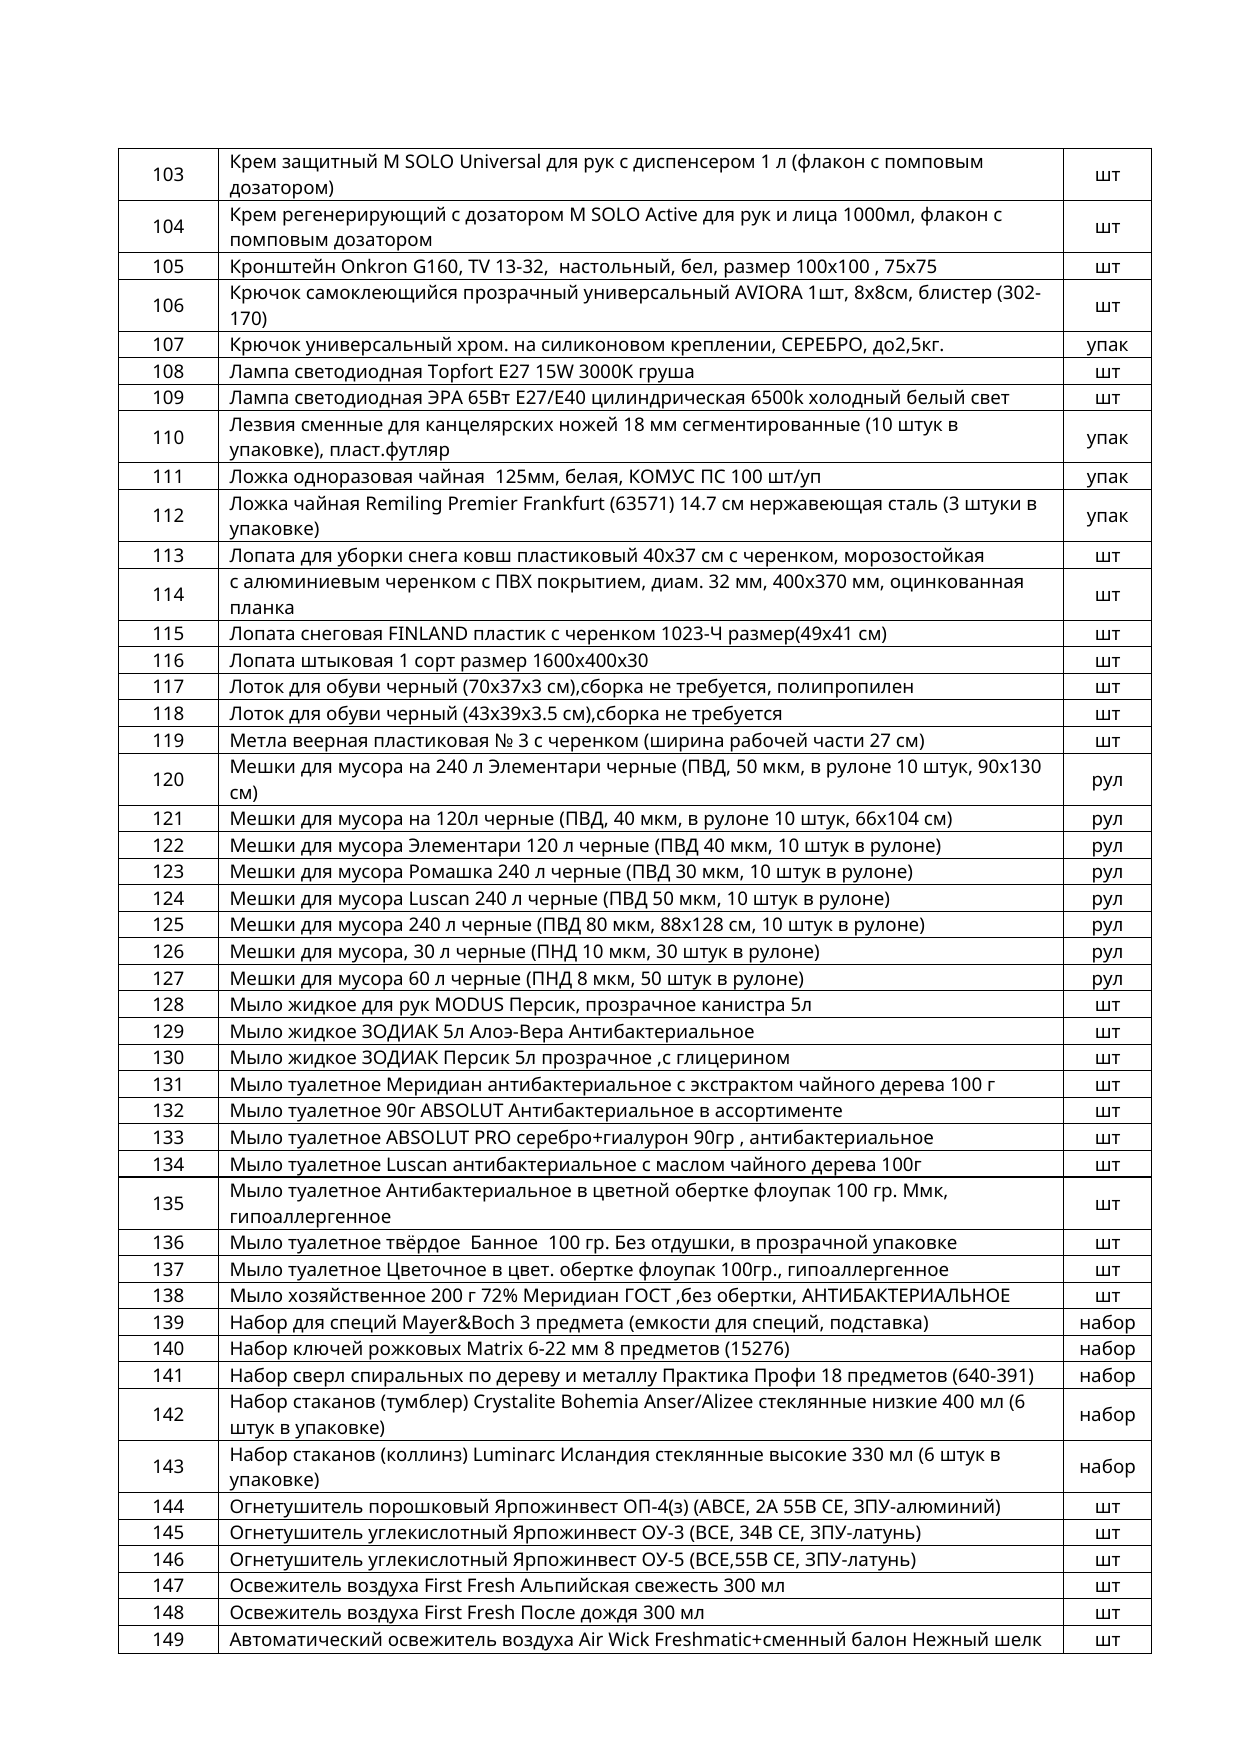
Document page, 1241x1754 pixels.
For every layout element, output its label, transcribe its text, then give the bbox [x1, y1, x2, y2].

table_cell 143 [119, 1441, 218, 1492]
table_cell Лоток для обуви черный (70x37x3 см),сборка не требуется, полипропилен [219, 674, 1063, 699]
table_cell Мешки для мусора 60 л черные (ПНД 8 мкм, 50 штук в рулоне) [219, 965, 1063, 990]
table_cell шт [1064, 1573, 1151, 1598]
table_cell 128 [119, 991, 218, 1017]
table_cell Лампа светодиодная Topfort E27 15W 3000K груша [219, 358, 1063, 384]
table_cell 109 [119, 385, 218, 410]
table_cell Мыло туалетное Luscan антибактериальное с маслом чайного дерева 100г [219, 1151, 1063, 1176]
table_cell Мыло туалетное твёрдое Банное 100 гр. Без отдушки, в прозрачной упаковке [219, 1230, 1063, 1255]
table_cell 108 [119, 358, 218, 384]
table_cell 120 [119, 754, 218, 804]
table_cell с алюминиевым черенком с ПВХ покрытием, диам. 32 мм, 400x370 мм, оцинкованная планка [219, 569, 1063, 619]
table_cell Крючок универсальный хром. на силиконовом креплении, СЕРЕБРО, до2,5кг. [219, 332, 1063, 357]
table_cell упак [1064, 490, 1151, 541]
table_cell 122 [119, 832, 218, 858]
table_cell шт [1064, 1520, 1151, 1545]
table_cell Мыло туалетное Цветочное в цвет. обертке флоупак 100гр., гипоаллергенное [219, 1256, 1063, 1282]
table_cell Крем защитный М SOLO Universal для рук с диспенсером 1 л (флакон с помповым дозатором) [219, 149, 1063, 200]
table_cell Набор стаканов (тумблер) Crystalite Bohemia Anser/Alizee стеклянные низкие 400 мл (6 штук в упаковке) [219, 1389, 1063, 1440]
table_cell Мешки для мусора 240 л черные (ПВД 80 мкм, 88x128 см, 10 штук в рулоне) [219, 912, 1063, 937]
table_cell шт [1064, 1283, 1151, 1308]
table_cell шт [1064, 674, 1151, 699]
table_cell шт [1064, 727, 1151, 752]
table_cell 126 [119, 938, 218, 964]
table_cell 142 [119, 1389, 218, 1440]
table_cell рул [1064, 859, 1151, 884]
table_cell Мыло хозяйственное 200 г 72% Меридиан ГОСТ ,без обертки, АНТИБАКТЕРИАЛЬНОЕ [219, 1283, 1063, 1308]
table_cell 123 [119, 859, 218, 884]
table_cell 130 [119, 1045, 218, 1070]
table_cell шт [1064, 149, 1151, 200]
table_cell 119 [119, 727, 218, 752]
table_cell Лопата штыковая 1 сорт размер 1600x400x30 [219, 647, 1063, 673]
table_cell 104 [119, 201, 218, 252]
table_cell шт [1064, 201, 1151, 252]
table_cell Метла веерная пластиковая № 3 с черенком (ширина рабочей части 27 см) [219, 727, 1063, 752]
table_cell шт [1064, 1151, 1151, 1176]
table_cell шт [1064, 1230, 1151, 1255]
table_cell Лопата снеговая FINLAND пластик с черенком 1023-Ч размер(49х41 см) [219, 621, 1063, 646]
table_cell шт [1064, 1256, 1151, 1282]
table_cell 134 [119, 1151, 218, 1176]
table_cell шт [1064, 569, 1151, 619]
table_cell шт [1064, 700, 1151, 726]
table_cell шт [1064, 1098, 1151, 1123]
table_cell Мешки для мусора на 120л черные (ПВД, 40 мкм, в рулоне 10 штук, 66х104 см) [219, 806, 1063, 831]
table_cell 118 [119, 700, 218, 726]
table_cell 111 [119, 463, 218, 489]
table_cell шт [1064, 358, 1151, 384]
table_cell рул [1064, 912, 1151, 937]
table_cell 138 [119, 1283, 218, 1308]
table_cell набор [1064, 1336, 1151, 1361]
table_cell Набор для специй Mayer&Boch 3 предмета (емкости для специй, подставка) [219, 1309, 1063, 1335]
table_cell 105 [119, 253, 218, 278]
table_cell 114 [119, 569, 218, 619]
table_cell шт [1064, 1018, 1151, 1043]
table_cell Лампа светодиодная ЭРА 65Вт E27/E40 цилиндрическая 6500k холодный белый свет [219, 385, 1063, 410]
table_cell шт [1064, 991, 1151, 1017]
table_cell 115 [119, 621, 218, 646]
table_cell 121 [119, 806, 218, 831]
table_cell шт [1064, 1071, 1151, 1097]
table_cell рул [1064, 885, 1151, 911]
table_cell 106 [119, 280, 218, 331]
table_cell Мыло жидкое ЗОДИАК 5л Алоэ-Вера Антибактериальное [219, 1018, 1063, 1043]
table_cell упак [1064, 411, 1151, 462]
table_cell шт [1064, 621, 1151, 646]
table_cell Освежитель воздуха First Fresh После дождя 300 мл [219, 1599, 1063, 1625]
table_cell 103 [119, 149, 218, 200]
table_cell 133 [119, 1124, 218, 1150]
table_cell Набор сверл спиральных по дереву и металлу Практика Профи 18 предметов (640-391) [219, 1362, 1063, 1388]
table_cell шт [1064, 1045, 1151, 1070]
table_cell рул [1064, 806, 1151, 831]
table_cell Лоток для обуви черный (43x39x3.5 см),сборка не требуется [219, 700, 1063, 726]
table_cell Лопата для уборки снега ковш пластиковый 40x37 см с черенком, морозостойкая [219, 542, 1063, 567]
table_cell рул [1064, 832, 1151, 858]
table_cell рул [1064, 754, 1151, 804]
table_cell Лезвия сменные для канцелярских ножей 18 мм сегментированные (10 штук в упаковке), пласт.футляр [219, 411, 1063, 462]
table_cell Кронштейн Onkron G160, TV 13-32, настольный, бел, размер 100x100 , 75x75 [219, 253, 1063, 278]
table_cell Крем регенерирующий с дозатором М SOLO Active для рук и лица 1000мл, флакон с помповым дозатором [219, 201, 1063, 252]
table_cell шт [1064, 647, 1151, 673]
table_cell 110 [119, 411, 218, 462]
table_cell шт [1064, 280, 1151, 331]
table_cell шт [1064, 1626, 1151, 1652]
table_cell 137 [119, 1256, 218, 1282]
table_cell набор [1064, 1309, 1151, 1335]
table_cell 146 [119, 1546, 218, 1572]
table_cell рул [1064, 938, 1151, 964]
table_cell Крючок самоклеющийся прозрачный универсальный AVIORA 1шт, 8х8см, блистер (302-170) [219, 280, 1063, 331]
table_cell Освежитель воздуха First Fresh Альпийская свежесть 300 мл [219, 1573, 1063, 1598]
table_cell 132 [119, 1098, 218, 1123]
table_cell шт [1064, 1178, 1151, 1228]
table_cell шт [1064, 1124, 1151, 1150]
table_cell 136 [119, 1230, 218, 1255]
table_cell 139 [119, 1309, 218, 1335]
table_cell 117 [119, 674, 218, 699]
table_cell Огнетушитель порошковый Ярпожинвест ОП-4(з) (АВСЕ, 2А 55В СЕ, ЗПУ-алюминий) [219, 1493, 1063, 1518]
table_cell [219, 1626, 1063, 1652]
table_cell Набор ключей рожковых Matrix 6-22 мм 8 предметов (15276) [219, 1336, 1063, 1361]
table_cell Ложка чайная Remiling Premier Frankfurt (63571) 14.7 см нержавеющая сталь (3 штуки в упаковке) [219, 490, 1063, 541]
table_cell шт [1064, 542, 1151, 567]
table_cell Огнетушитель углекислотный Ярпожинвест ОУ-5 (ВСЕ,55В СЕ, ЗПУ-латунь) [219, 1546, 1063, 1572]
table_cell 129 [119, 1018, 218, 1043]
table_cell упак [1064, 332, 1151, 357]
table_cell набор [1064, 1362, 1151, 1388]
table_cell 127 [119, 965, 218, 990]
table_cell 124 [119, 885, 218, 911]
table_cell набор [1064, 1389, 1151, 1440]
table_cell шт [1064, 1493, 1151, 1518]
table_cell 149 [119, 1626, 218, 1652]
table_cell 116 [119, 647, 218, 673]
table_cell шт [1064, 253, 1151, 278]
table_cell 135 [119, 1178, 218, 1228]
table_cell Мешки для мусора, 30 л черные (ПНД 10 мкм, 30 штук в рулоне) [219, 938, 1063, 964]
table_cell шт [1064, 385, 1151, 410]
table_cell Мыло туалетное Антибактериальное в цветной обертке флоупак 100 гр. Ммк, гипоаллергенное [219, 1178, 1063, 1228]
table_cell Мыло жидкое для рук MODUS Персик, прозрачное канистра 5л [219, 991, 1063, 1017]
table_cell Мешки для мусора Ромашка 240 л черные (ПВД 30 мкм, 10 штук в рулоне) [219, 859, 1063, 884]
table_cell Мешки для мусора Элементари 120 л черные (ПВД 40 мкм, 10 штук в рулоне) [219, 832, 1063, 858]
table_cell 141 [119, 1362, 218, 1388]
table_cell 107 [119, 332, 218, 357]
table_cell Ложка одноразовая чайная 125мм, белая, КОМУС ПС 100 шт/уп [219, 463, 1063, 489]
table_cell 125 [119, 912, 218, 937]
table_cell 131 [119, 1071, 218, 1097]
table_cell Набор стаканов (коллинз) Luminarc Исландия стеклянные высокие 330 мл (6 штук в упаковке) [219, 1441, 1063, 1492]
table_cell шт [1064, 1546, 1151, 1572]
table_cell набор [1064, 1441, 1151, 1492]
table_cell 148 [119, 1599, 218, 1625]
table_cell Огнетушитель углекислотный Ярпожинвест ОУ-3 (ВСЕ, 34В СЕ, ЗПУ-латунь) [219, 1520, 1063, 1545]
table_cell упак [1064, 463, 1151, 489]
table_cell рул [1064, 965, 1151, 990]
table_cell Мешки для мусора Luscan 240 л черные (ПВД 50 мкм, 10 штук в рулоне) [219, 885, 1063, 911]
table_cell 113 [119, 542, 218, 567]
table_cell 147 [119, 1573, 218, 1598]
table_cell Мыло туалетное Меридиан антибактериальное с экстрактом чайного дерева 100 г [219, 1071, 1063, 1097]
table_cell 144 [119, 1493, 218, 1518]
table_cell Мыло жидкое ЗОДИАК Персик 5л прозрачное ,с глицерином [219, 1045, 1063, 1070]
table_cell 112 [119, 490, 218, 541]
table_cell 145 [119, 1520, 218, 1545]
table_cell Мыло туалетное 90г ABSOLUT Антибактериальное в ассортименте [219, 1098, 1063, 1123]
table_cell шт [1064, 1599, 1151, 1625]
table_cell Мешки для мусора на 240 л Элементари черные (ПВД, 50 мкм, в рулоне 10 штук, 90х130 см) [219, 754, 1063, 804]
table_cell Мыло туалетное ABSOLUT PRO серебро+гиалурон 90гр , антибактериальное [219, 1124, 1063, 1150]
table_cell 140 [119, 1336, 218, 1361]
